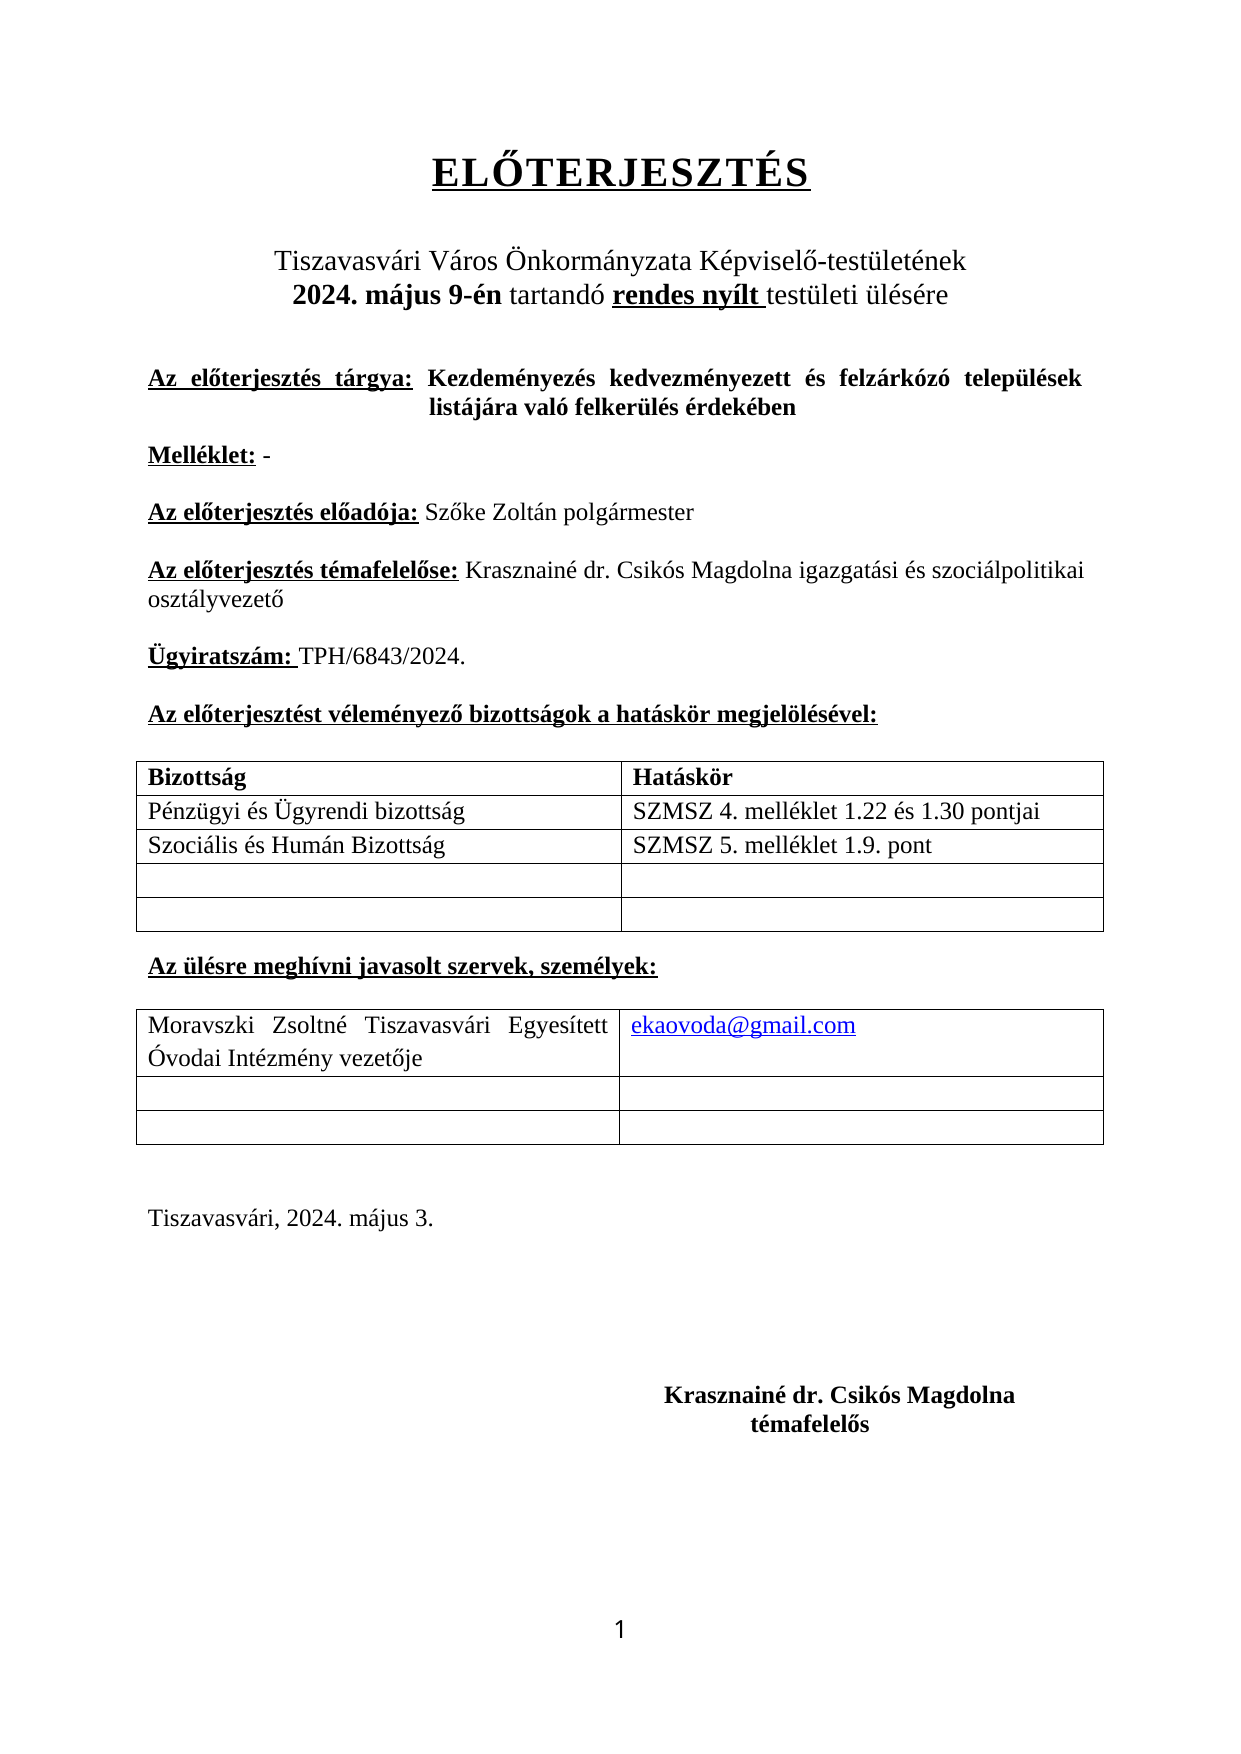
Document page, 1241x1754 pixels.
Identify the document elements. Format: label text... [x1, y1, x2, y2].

text Az ülésre meghívni javasolt szervek, személyek: [148, 951, 1093, 980]
text Tiszavasvári, 2024. május 3. [148, 1203, 1093, 1231]
text ELŐTERJESZTÉS [148, 148, 1093, 196]
table_header Moravszki Zsoltné Tiszavasvári Egyesített Óvodai Intézmény vezetője [137, 1010, 619, 1076]
table_cell SZMSZ 5. melléklet 1.9. pont [622, 830, 1103, 863]
table_cell Pénzügyi és Ügyrendi bizottság [137, 796, 621, 829]
table_cell [137, 864, 621, 897]
table_cell [622, 864, 1103, 897]
text Az előterjesztés tárgya: Kezdeményezés kedvezményezett és felzárkózó települések listájára való felkerülés érdekében [148, 363, 1082, 421]
table_header Hatáskör [622, 762, 1103, 795]
table_cell [137, 898, 621, 931]
table_header Bizottság [137, 762, 621, 795]
table_cell [137, 1111, 619, 1144]
table_cell [620, 1111, 1103, 1144]
text Melléklet: - [148, 440, 1093, 469]
table_header ekaovoda@gmail.com [620, 1010, 1103, 1076]
text Krasznainé dr. Csikós Magdolna [148, 1381, 1093, 1409]
text Az előterjesztés előadója: Szőke Zoltán polgármester [148, 497, 1093, 526]
text Az előterjesztés témafelelőse: Krasznainé dr. Csikós Magdolna igazgatási és szociálpolitikai osztályvezető [148, 555, 1093, 612]
text Ügyiratszám: TPH/6843/2024. [148, 641, 1093, 670]
table_cell [620, 1077, 1103, 1110]
text Tiszavasvári Város Önkormányzata Képviselő-testületének [148, 243, 1093, 277]
text témafelelős [148, 1409, 1093, 1438]
text 2024. május 9-én tartandó rendes nyílt testületi ülésére [148, 277, 1093, 311]
table_cell [622, 898, 1103, 931]
table_cell Szociális és Humán Bizottság [137, 830, 621, 863]
table_cell [137, 1077, 619, 1110]
table_cell SZMSZ 4. melléklet 1.22 és 1.30 pontjai [622, 796, 1103, 829]
text Az előterjesztést véleményező bizottságok a hatáskör megjelölésével: [148, 699, 1093, 727]
